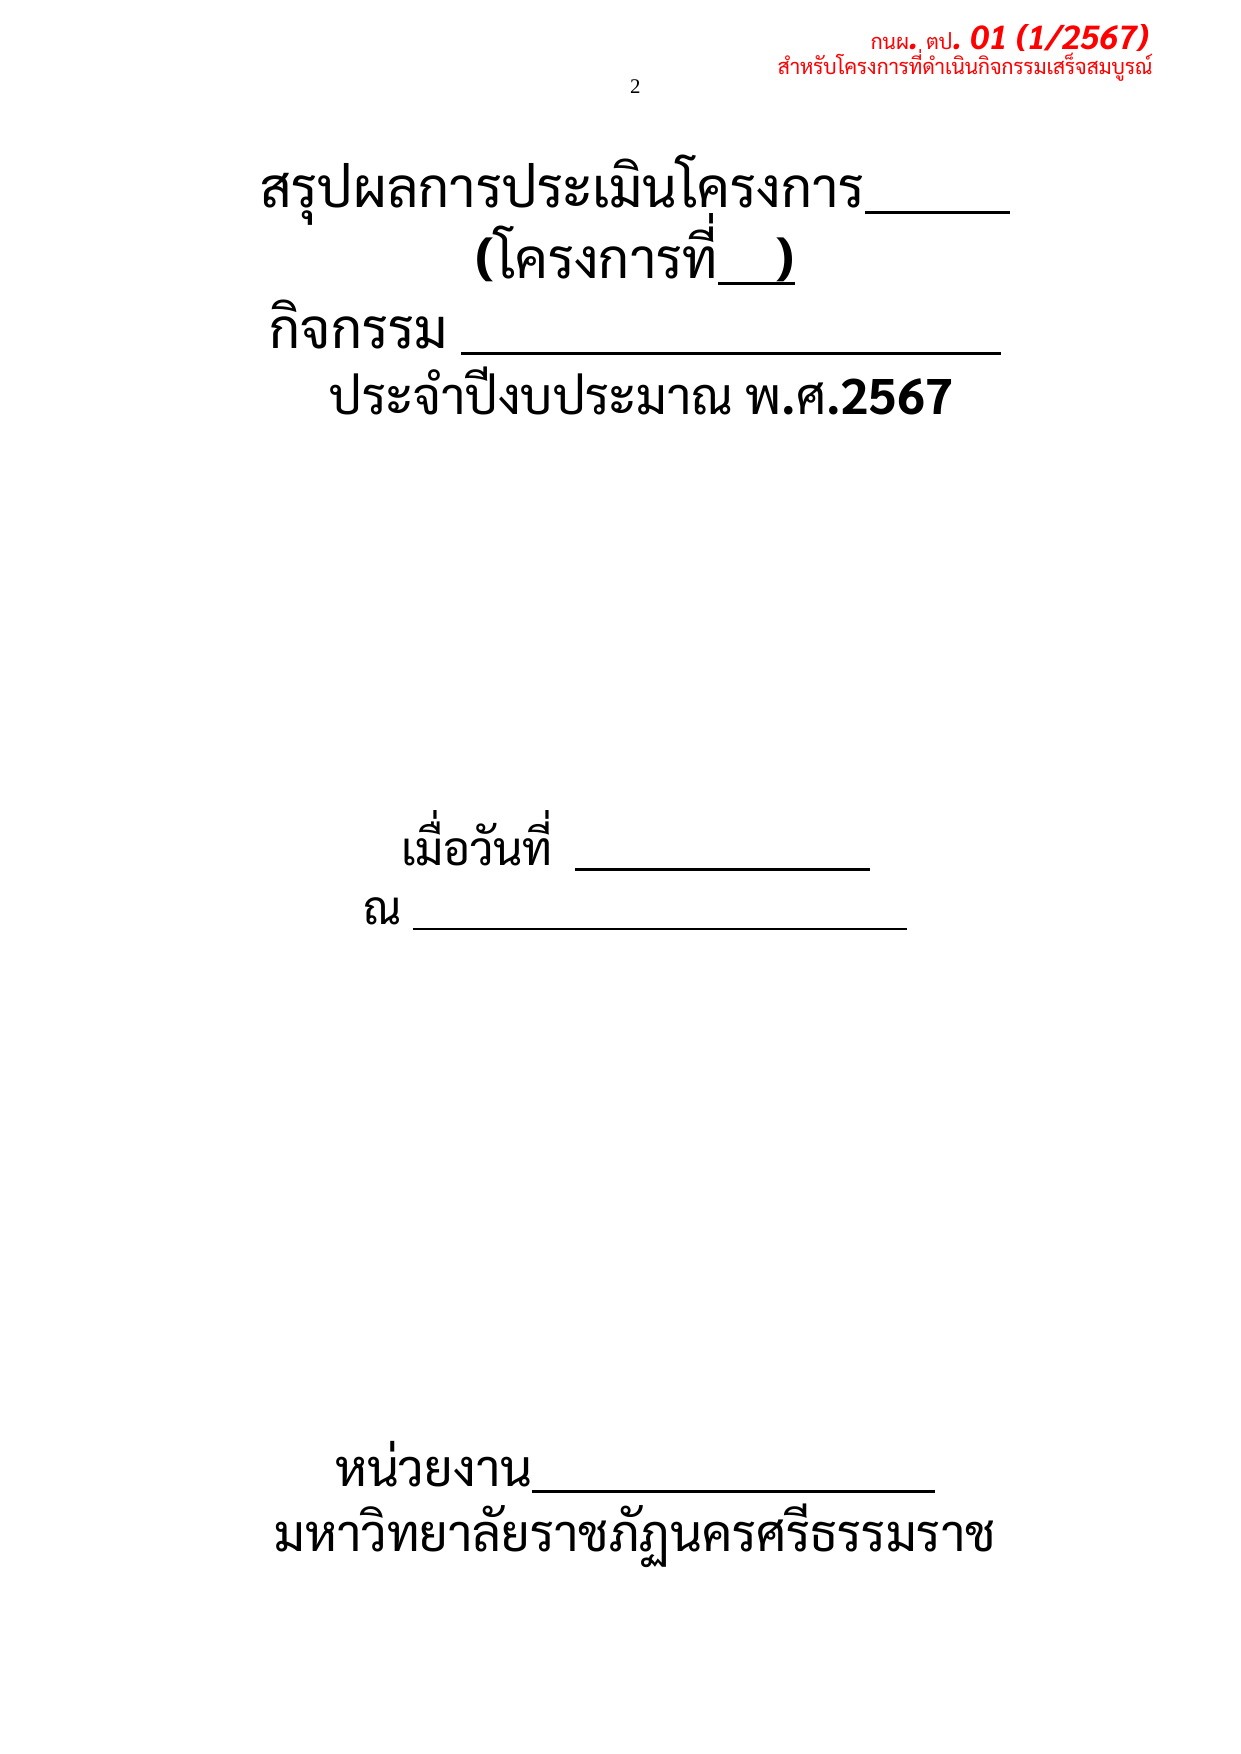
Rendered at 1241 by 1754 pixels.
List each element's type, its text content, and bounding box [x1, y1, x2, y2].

text ณ [180, 876, 1090, 935]
text (โครงการที่ ) [180, 220, 1090, 291]
text หน่วยงาน [180, 1433, 1090, 1498]
text กิจกรรม [180, 291, 1090, 361]
text ประจำปีงบประมาณ พ.ศ.2567 [180, 361, 1090, 426]
text เมื่อวันที่ [180, 816, 1090, 876]
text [180, 1498, 1090, 1563]
text สรุปผลการประเมินโครงการ [180, 150, 1090, 220]
